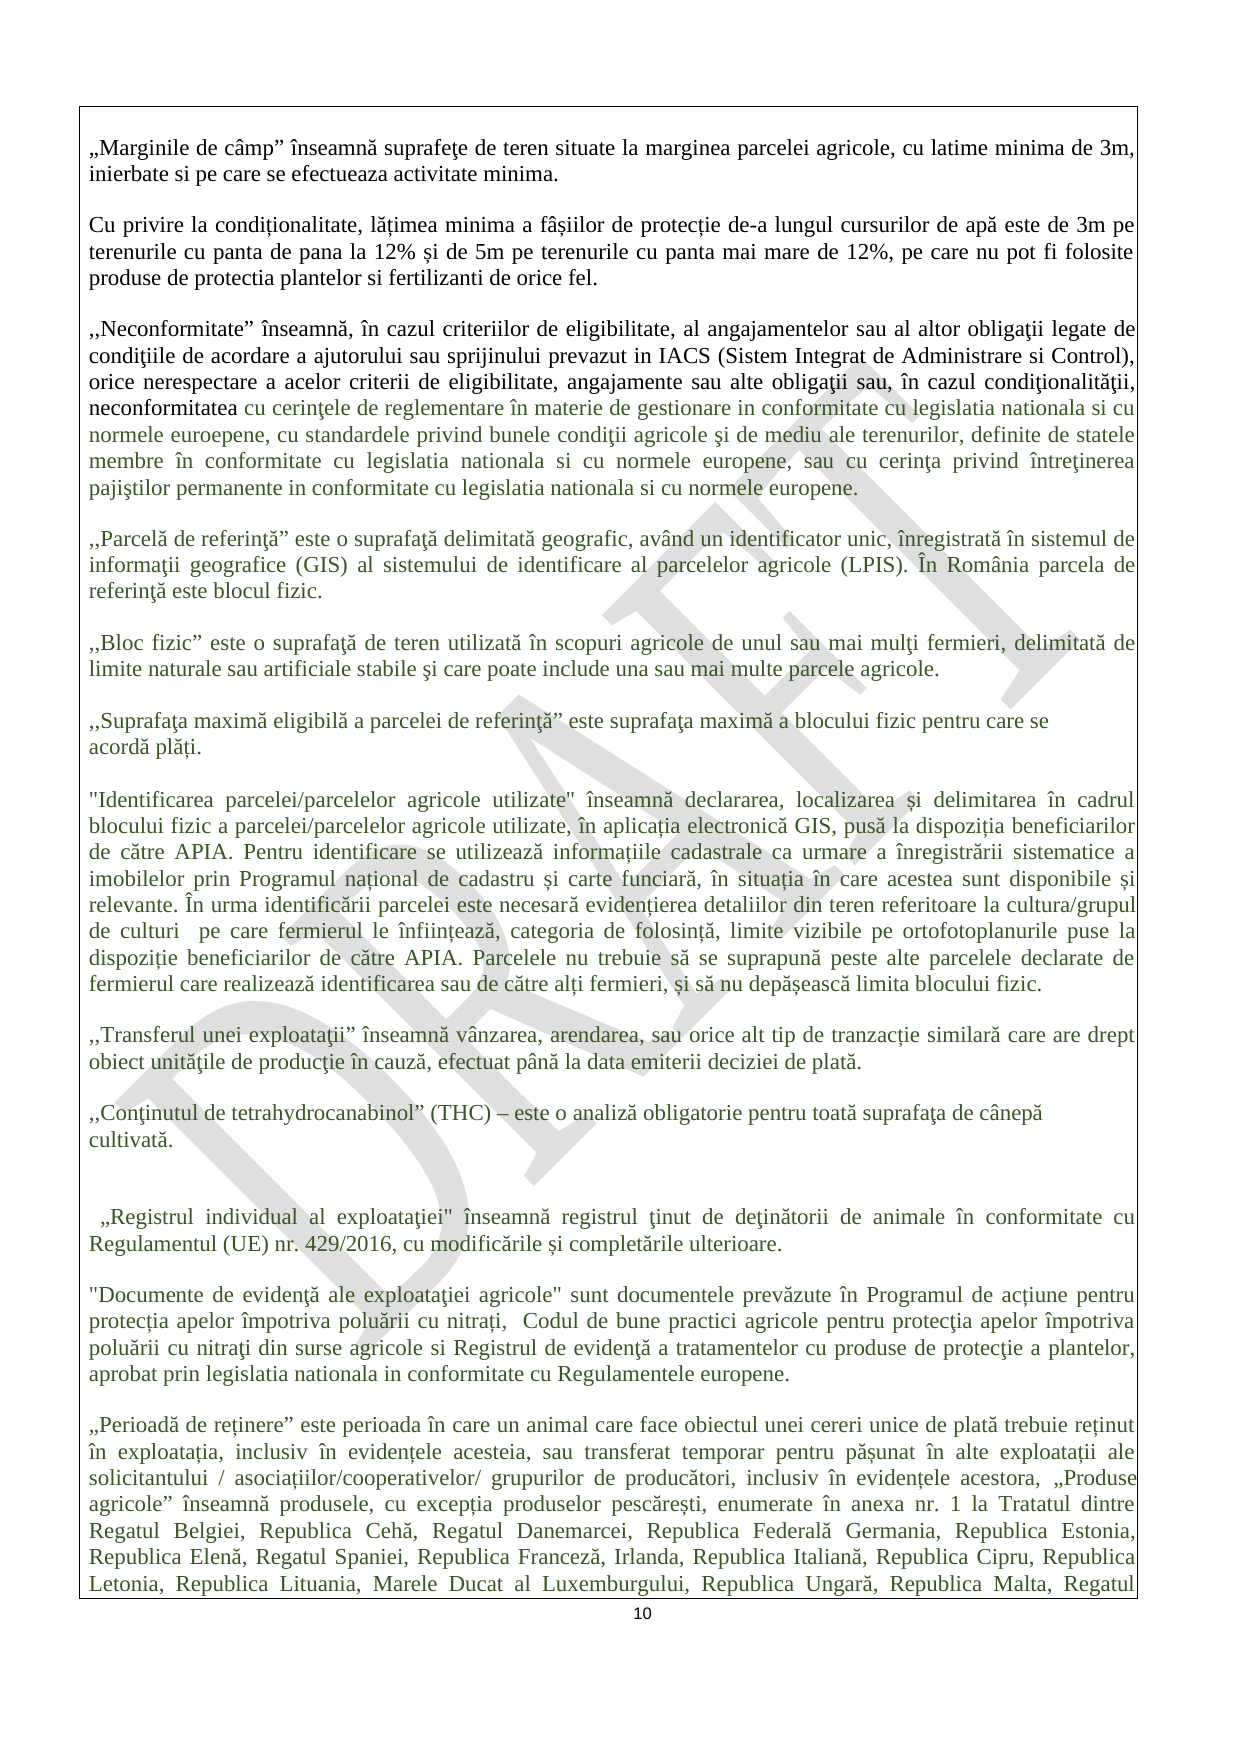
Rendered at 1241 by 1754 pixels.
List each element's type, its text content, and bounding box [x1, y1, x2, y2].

text "Identificarea parcelei/parcelelor agricole utilizate" înseamnă declararea, localizarea și delimitarea în cadrul blocului fizic a parcelei/parcelelor agricole utilizate, în aplicația electronică GIS, pusă la dispoziția beneficiarilor de către APIA. Pentru identificare se utilizează informațiile cadastrale ca urmare a înregistrării sistematice a imobilelor prin Programul național de cadastru și carte funciară, în situația în care acestea sunt disponibile și relevante. În urma identificării parcelei este necesară evidențierea detaliilor din teren referitoare la cultura/grupul de culturi pe care fermierul le înființează, categoria de folosință, limite vizibile pe ortofotoplanurile puse la dispoziție beneficiarilor de către APIA. Parcelele nu trebuie să se suprapună peste alte parcelele declarate de fermierul care realizează identificarea sau de către alți fermieri, și să nu depășească limita blocului fizic. [89, 786, 1137, 997]
text ,,Suprafaţa maximă eligibilă a parcelei de referinţă” este suprafaţa maximă a blocului fizic pentru care se [80, 706, 1137, 733]
text ,,Neconformitate” înseamnă, în cazul criteriilor de eligibilitate, al angajamentelor sau al altor obligaţii legate de condiţiile de acordare a ajutorului sau sprijinului prevazut in IACS (Sistem Integrat de Administrare si Control), orice nerespectare a acelor criterii de eligibilitate, angajamente sau alte obligaţii sau, în cazul condiţionalităţii, neconformitatea cu cerinţele de reglementare în materie de gestionare in conformitate cu legislatia nationala si cu normele euroepene, cu standardele privind bunele condiţii agricole şi de mediu ale terenurilor, definite de statele membre în conformitate cu legislatia nationala si cu normele europene, sau cu cerinţa privind întreţinerea pajiştilor permanente in conformitate cu legislatia nationala si cu normele europene. [80, 314, 1137, 500]
text ,,Transferul unei exploataţii” înseamnă vânzarea, arendarea, sau orice alt tip de tranzacție similară care are drept obiect unităţile de producţie în cauză, efectuat până la data emiterii deciziei de plată. [80, 1021, 1137, 1074]
text „Marginile de câmp” înseamnă suprafeţe de teren situate la marginea parcelei agricole, cu latime minima de 3m, inierbate si pe care se efectueaza activitate minima. [89, 134, 1137, 186]
text acordă plăți. [89, 733, 1137, 759]
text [80, 1410, 1137, 1598]
text ,,Conţinutul de tetrahydrocanabinol” (THC) – este o analiză obligatorie pentru toată suprafaţa de cânepă [80, 1098, 1137, 1126]
text cultivată. [89, 1126, 1137, 1152]
text "Documente de evidenţă ale exploataţiei agricole" sunt documentele prevăzute în Programul de acțiune pentru protecția apelor împotriva poluării cu nitrați, Codul de bune practici agricole pentru protecţia apelor împotriva poluării cu nitraţi din surse agricole si Registrul de evidenţă a tratamentelor cu produse de protecţie a plantelor, aprobat prin legislatia nationala in conformitate cu Regulamentele europene. [80, 1280, 1137, 1386]
text ,,Parcelă de referinţă” este o suprafaţă delimitată geografic, având un identificator unic, înregistrată în sistemul de informaţii geografice (GIS) al sistemului de identificare al parcelelor agricole (LPIS). În România parcela de referinţă este blocul fizic. [80, 524, 1137, 604]
text Cu privire la condiționalitate, lățimea minima a fâșiilor de protecție de-a lungul cursurilor de apă este de 3m pe terenurile cu panta de pana la 12% și de 5m pe terenurile cu panta mai mare de 12%, pe care nu pot fi folosite produse de protectia plantelor si fertilizanti de orice fel. [80, 210, 1137, 290]
text „Registrul individual al exploataţiei" înseamnă registrul ţinut de deţinătorii de animale în conformitate cu Regulamentul (UE) nr. 429/2016, cu modificările și completările ulterioare. [80, 1202, 1137, 1256]
text ,,Bloc fizic” este o suprafaţă de teren utilizată în scopuri agricole de unul sau mai mulţi fermieri, delimitată de limite naturale sau artificiale stabile şi care poate include una sau mai multe parcele agricole. [80, 628, 1137, 682]
